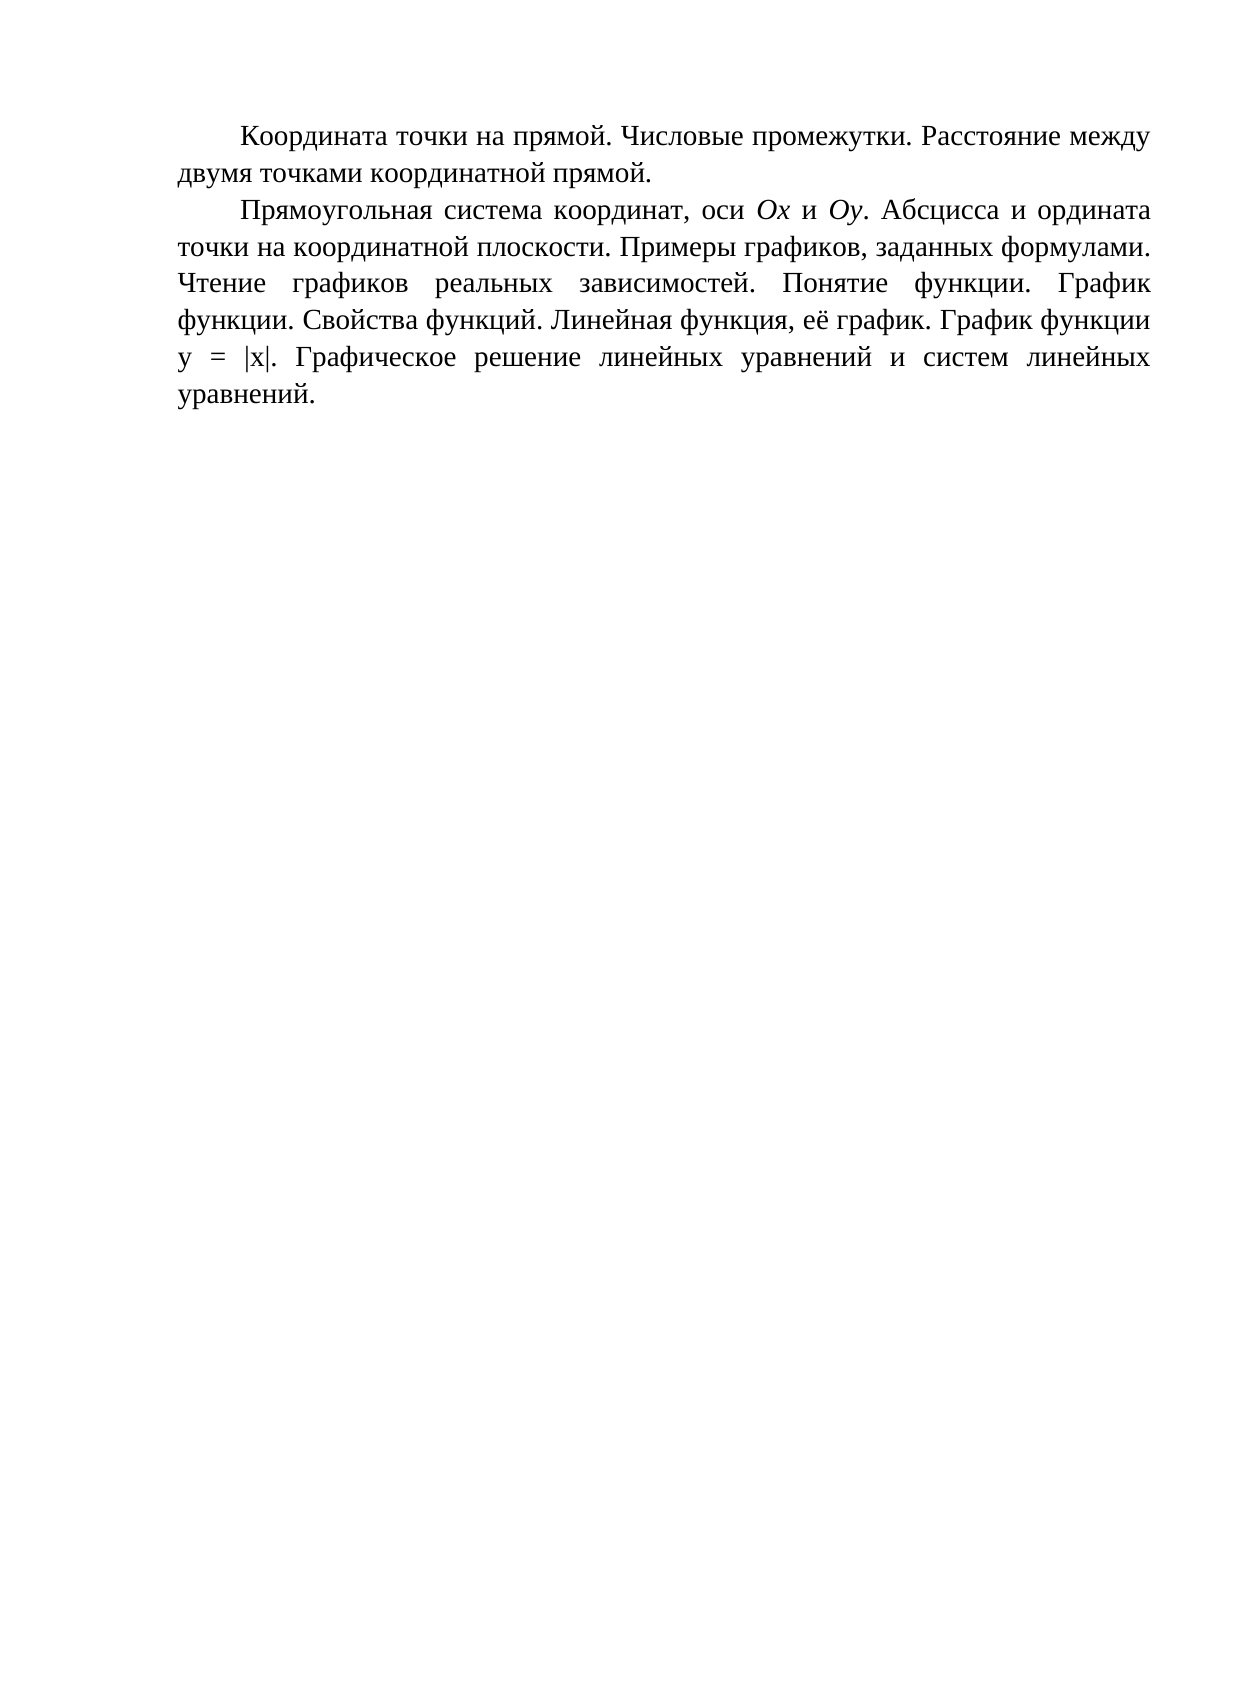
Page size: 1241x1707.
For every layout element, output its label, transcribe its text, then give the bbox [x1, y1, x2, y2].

text Прямоугольная система координат, оси Ox и Oy. Абсцисса и ордината точки на координатной плоскости. Примеры графиков, заданных формулами. Чтение графиков реальных зависимостей. Понятие функции. График функции. Свойства функций. Линейная функция, её график. График функции y = |x|. Графическое решение линейных уравнений и систем линейных уравнений. [177, 192, 1152, 410]
text Координата точки на прямой. Числовые промежутки. Расстояние между двумя точками координатной прямой. [177, 118, 1152, 188]
